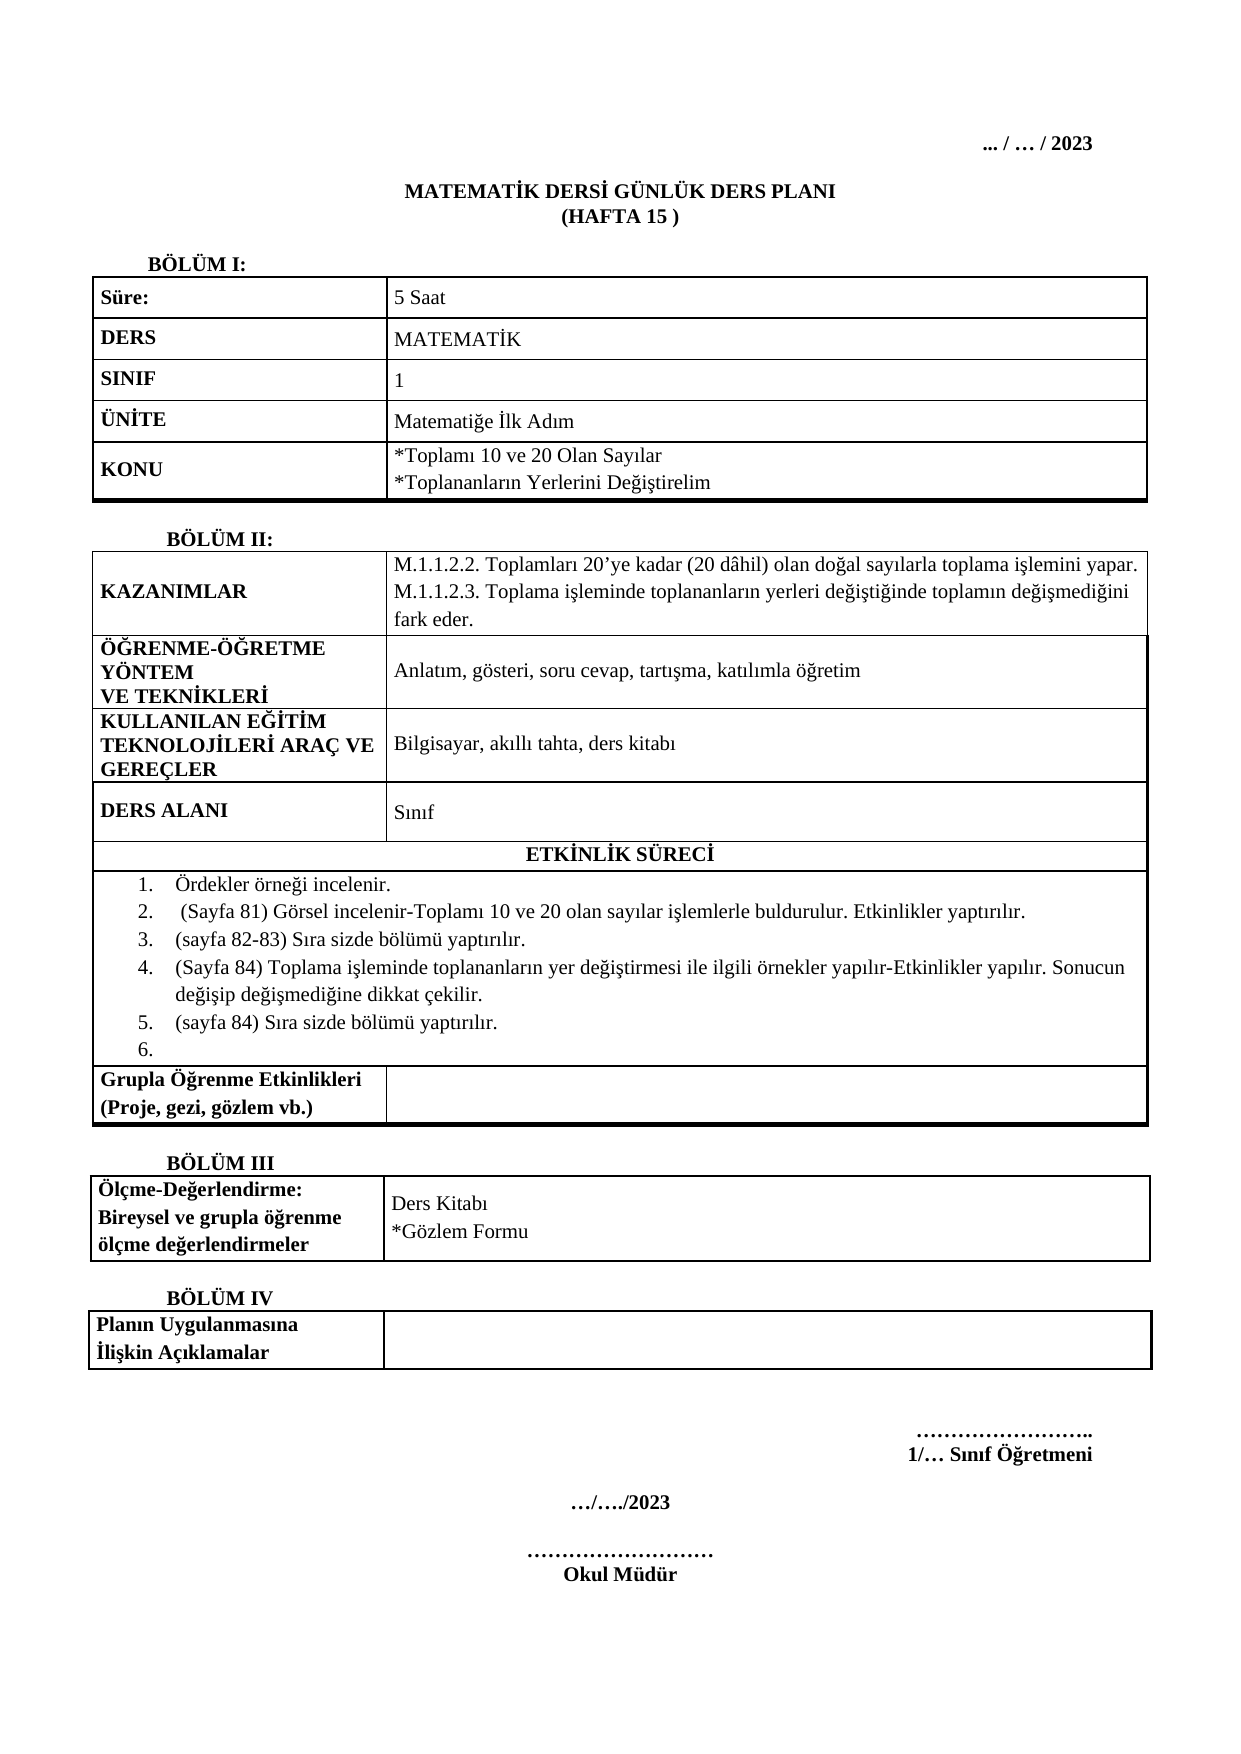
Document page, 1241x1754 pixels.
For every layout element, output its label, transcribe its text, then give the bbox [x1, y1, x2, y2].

table_cell Sınıf [387, 783, 1146, 841]
table_cell DERS ALANI [94, 783, 386, 841]
table_cell 1 [388, 360, 1146, 400]
text ... / … / 2023 [148, 131, 1093, 155]
table_header Ölçme-Değerlendirme: Bireysel ve grupla öğrenme ölçme değerlendirmeler [92, 1177, 383, 1260]
table_cell Bilgisayar, akıllı tahta, ders kitabı [387, 709, 1146, 781]
table_cell MATEMATİK [388, 319, 1146, 358]
text 1/… Sınıf Öğretmeni [148, 1442, 1093, 1466]
table_header Ders Kitabı *Gözlem Formu [385, 1177, 1149, 1260]
table_cell Matematiğe İlk Adım [388, 401, 1146, 441]
table_cell SINIF [94, 360, 386, 400]
text BÖLÜM II: [148, 527, 1093, 551]
table_cell Ördekler örneği incelenir. (Sayfa 81) Görsel incelenir-Toplamı 10 ve 20 olan sayılar işlemlerle buldurulur. Etkinlikler yaptırılır. (sayfa 82-83) Sıra sizde bölümü yaptırılır. (Sayfa 84) Toplama işleminde toplananların yer değiştirmesi ile ilgili örnekler yapılır-Etkinlikler yapılır. Sonucun değişip değişmediğine dikkat çekilir. (sayfa 84) Sıra sizde bölümü yaptırılır. [94, 872, 1146, 1065]
table_cell Grupla Öğrenme Etkinlikleri (Proje, gezi, gözlem vb.) [94, 1067, 386, 1122]
text (HAFTA 15 ) [148, 203, 1093, 228]
table_cell Anlatım, gösteri, soru cevap, tartışma, katılımla öğretim [387, 636, 1146, 708]
table_header Süre: [94, 278, 386, 317]
table_header Planın Uygulanmasına İlişkin Açıklamalar [90, 1312, 383, 1367]
table_cell ÖĞRENME-ÖĞRETME YÖNTEM VE TEKNİKLERİ [93, 636, 386, 708]
table_cell ÜNİTE [94, 401, 386, 441]
text ……………………… [148, 1538, 1093, 1562]
table_header KAZANIMLAR [93, 552, 386, 634]
table_cell KULLANILAN EĞİTİM TEKNOLOJİLERİ ARAÇ VE GEREÇLER [93, 709, 386, 781]
table_header [385, 1312, 1150, 1367]
text Okul Müdür [148, 1562, 1093, 1586]
table_cell [387, 1067, 1146, 1122]
subtitle BÖLÜM III [148, 1151, 1093, 1175]
text MATEMATİK DERSİ GÜNLÜK DERS PLANI [148, 179, 1093, 203]
table_cell KONU [94, 443, 386, 498]
table_cell DERS [94, 319, 386, 358]
text BÖLÜM I: [148, 252, 1093, 276]
table_cell ETKİNLİK SÜRECİ [94, 842, 1146, 870]
table_header 5 Saat [388, 278, 1146, 317]
table_header M.1.1.2.2. Toplamları 20’ye kadar (20 dâhil) olan doğal sayılarla toplama işlemini yapar. M.1.1.2.3. Toplama işleminde toplananların yerleri değiştiğinde toplamın değişmediğini fark eder. [387, 552, 1147, 634]
text …………………….. [148, 1418, 1093, 1442]
text …/…./2023 [148, 1490, 1093, 1514]
subtitle BÖLÜM IV [148, 1286, 1093, 1310]
table_cell *Toplamı 10 ve 20 Olan Sayılar *Toplananların Yerlerini Değiştirelim [388, 443, 1146, 498]
